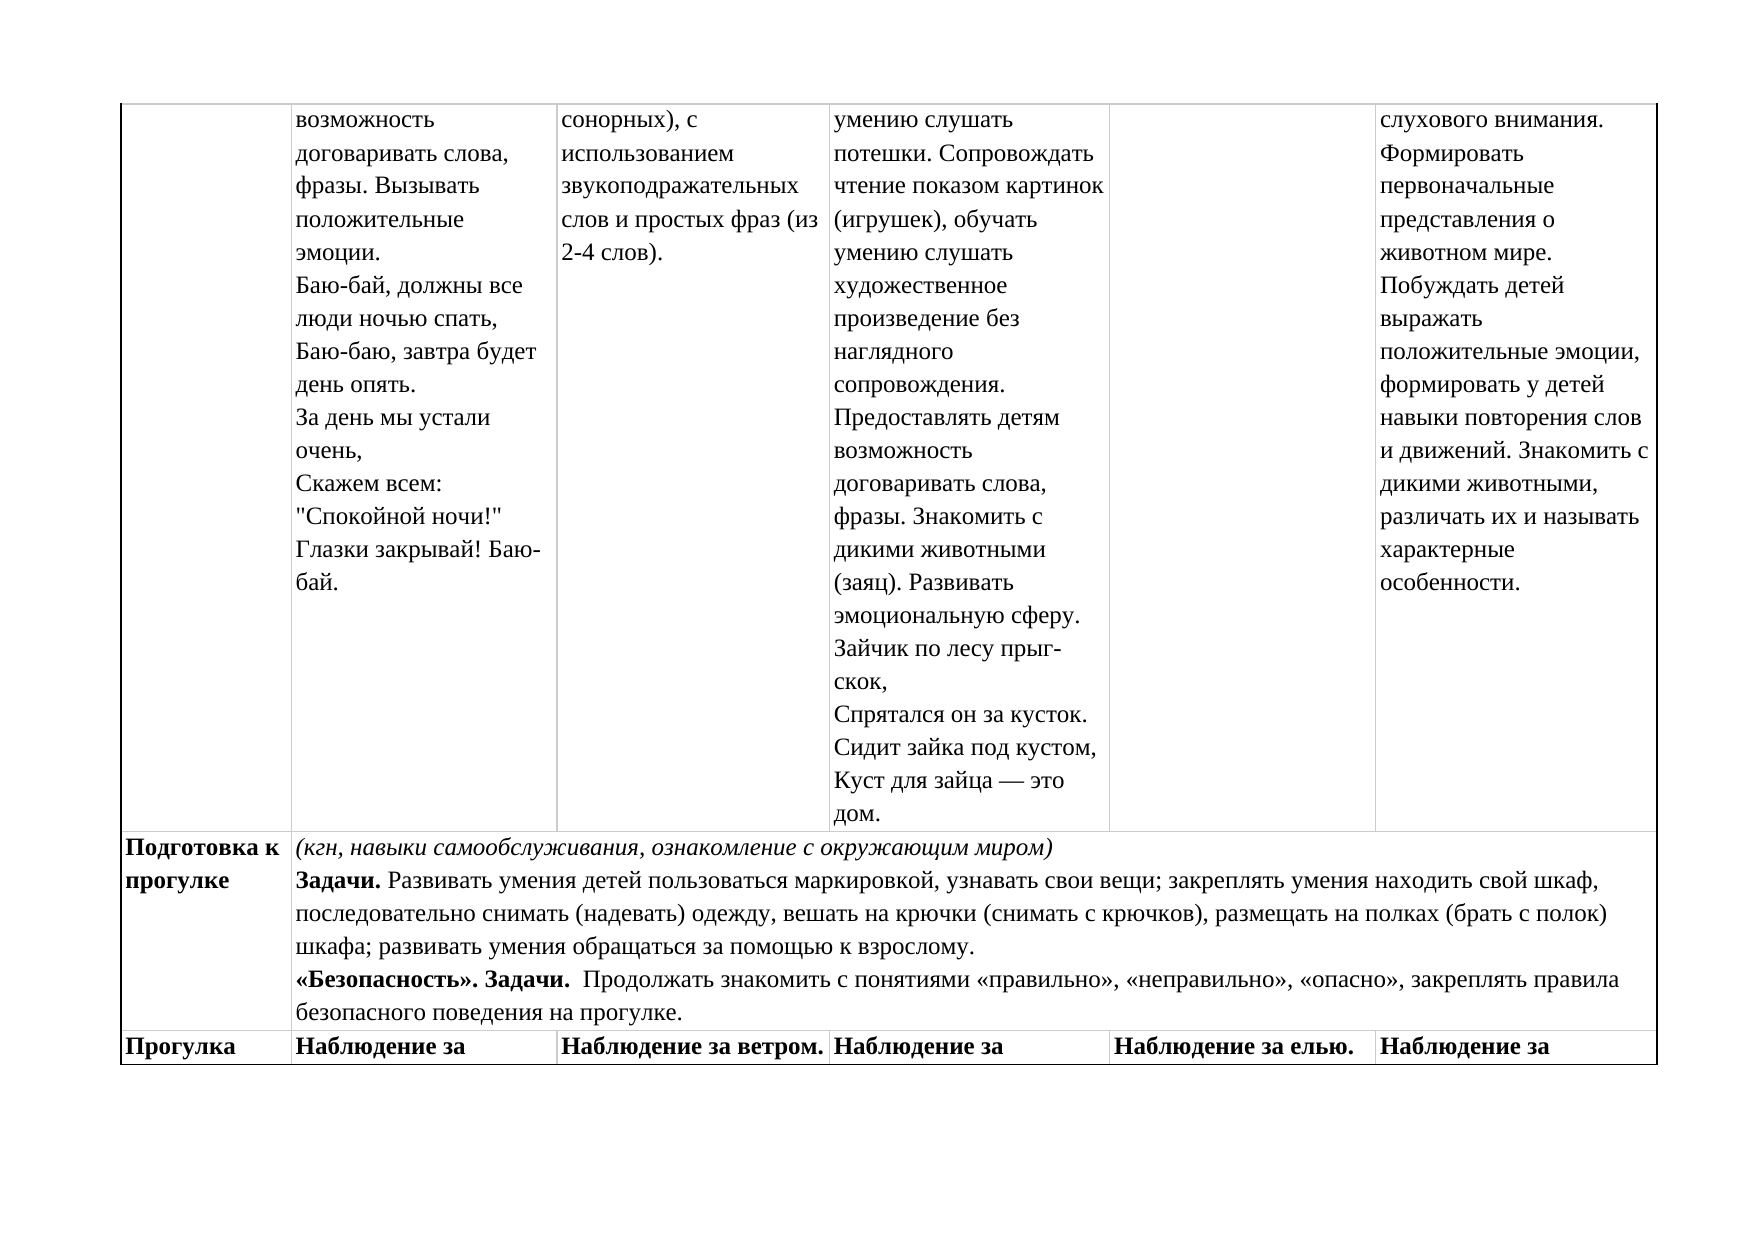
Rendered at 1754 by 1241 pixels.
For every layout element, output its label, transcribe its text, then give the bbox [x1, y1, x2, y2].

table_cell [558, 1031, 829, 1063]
table_cell Подготовка к прогулке [122, 832, 291, 1029]
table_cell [292, 105, 556, 831]
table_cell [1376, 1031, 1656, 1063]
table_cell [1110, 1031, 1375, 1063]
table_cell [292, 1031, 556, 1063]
table_cell (кгн, навыки самообслуживания, ознакомление с окружающим миром) Задачи. Развивать умения детей пользоваться маркировкой, узнавать свои вещи; закреплять умения находить свой шкаф, последовательно снимать (надевать) одежду, вешать на крючки (снимать с крючков), размещать на полках (брать с полок) шкафа; развивать умения обращаться за помощью к взрослому. «Безопасность». Задачи. Продолжать знакомить с понятиями «правильно», «неправильно», «опасно», закреплять правила безопасного поведения на прогулке. [292, 832, 1656, 1029]
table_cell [830, 105, 1109, 831]
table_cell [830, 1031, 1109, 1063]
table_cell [122, 105, 291, 831]
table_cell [558, 105, 829, 831]
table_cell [1376, 105, 1656, 831]
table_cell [1110, 105, 1375, 831]
table_cell Прогулка [122, 1031, 291, 1063]
